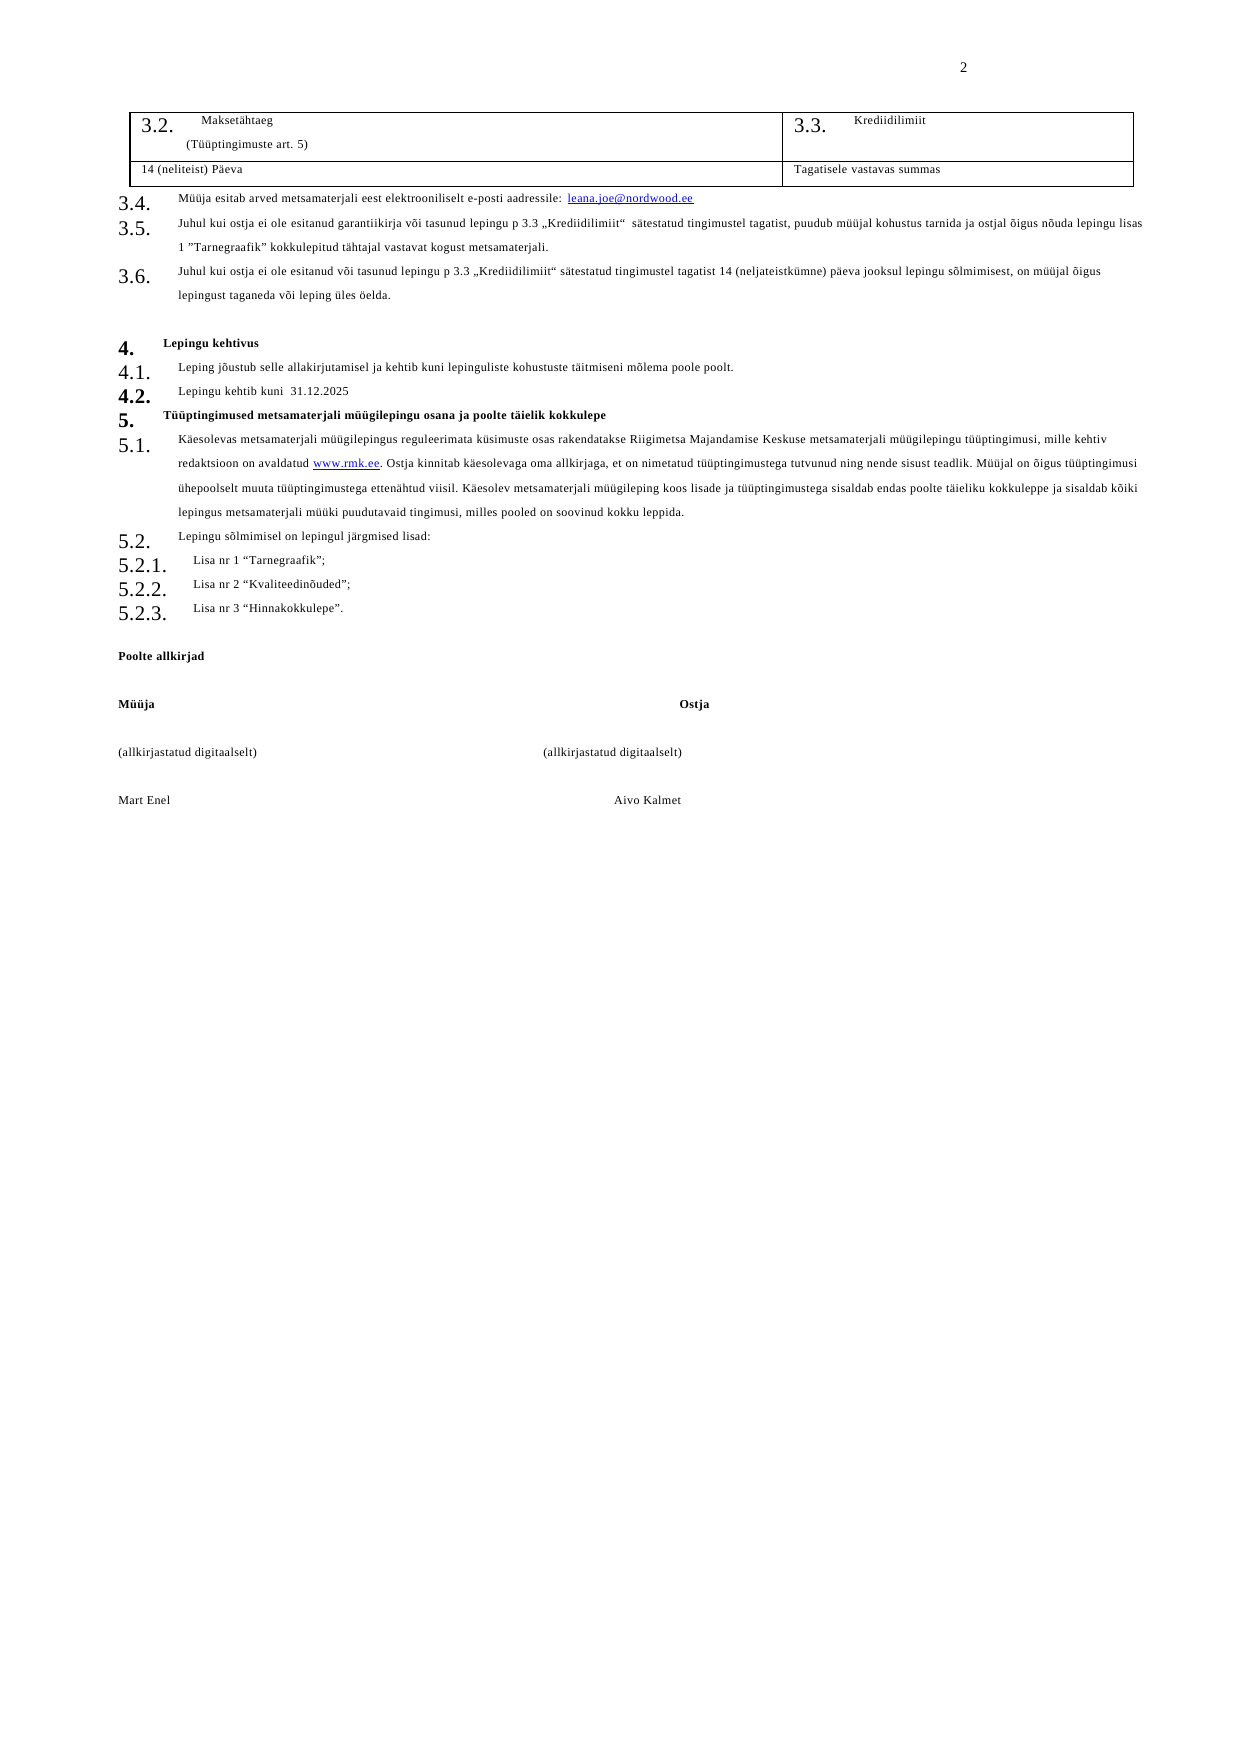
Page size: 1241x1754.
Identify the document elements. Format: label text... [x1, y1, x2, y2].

text Tüüptingimused metsamaterjali müügilepingu osana ja poolte täielik kokkulepe [118, 408, 1152, 432]
text (allkirjastatud digitaalselt) (allkirjastatud digitaalselt) [118, 745, 1152, 769]
text Müüja Ostja [118, 697, 1152, 721]
text Juhul kui ostja ei ole esitanud garantiikirja või tasunud lepingu p 3.3 „Krediidilimiit“ sätestatud tingimustel tagatist, puudub müüjal kohustus tarnida ja ostjal õigus nõuda lepingu lisas 1 ”Tarnegraafik” kokkulepitud tähtajal vastavat kogust metsamaterjali. [118, 216, 1152, 264]
text Poolte allkirjad [118, 649, 1152, 673]
text Mart Enel Aivo Kalmet [118, 793, 1152, 817]
text Käesolevas metsamaterjali müügilepingus reguleerimata küsimuste osas rakendatakse Riigimetsa Majandamise Keskuse metsamaterjali müügilepingu tüüptingimusi, mille kehtiv redaktsioon on avaldatud www.rmk.ee. Ostja kinnitab käesolevaga oma allkirjaga, et on nimetatud tüüptingimustega tutvunud ning nende sisust teadlik. Müüjal on õigus tüüptingimusi ühepoolselt muuta tüüptingimustega ettenähtud viisil. Käesolev metsamaterjali müügileping koos lisade ja tüüptingimustega sisaldab endas poolte täieliku kokkuleppe ja sisaldab kõiki lepingus metsamaterjali müüki puudutavaid tingimusi, milles pooled on soovinud kokku leppida. [118, 432, 1152, 529]
text Lepingu kehtib kuni 31.12.2025 [118, 384, 1152, 408]
table_header Krediidilimiit [783, 113, 1133, 161]
table_cell 14 (neliteist) Päeva [131, 162, 782, 186]
table_cell Tagatisele vastavas summas [783, 162, 1133, 186]
text Juhul kui ostja ei ole esitanud või tasunud lepingu p 3.3 „Krediidilimiit“ sätestatud tingimustel tagatist 14 (neljateistkümne) päeva jooksul lepingu sõlmimisest, on müüjal õigus lepingust taganeda või leping üles öelda. [118, 264, 1152, 312]
text Lepingu sõlmimisel on lepingul järgmised lisad: [118, 529, 1152, 553]
text Müüja esitab arved metsamaterjali eest elektrooniliselt e-posti aadressile: leana.joe@nordwood.ee [118, 187, 1152, 216]
text Leping jõustub selle allakirjutamisel ja kehtib kuni lepinguliste kohustuste täitmiseni mõlema poole poolt. [118, 360, 1152, 384]
text Lisa nr 3 “Hinnakokkulepe”. [118, 601, 1152, 625]
text Lepingu kehtivus [118, 336, 1152, 360]
text Lisa nr 2 “Kvaliteedinõuded”; [118, 577, 1152, 601]
table_header Maksetähtaeg (Tüüptingimuste art. 5) [131, 113, 782, 161]
text Lisa nr 1 “Tarnegraafik”; [118, 553, 1152, 577]
